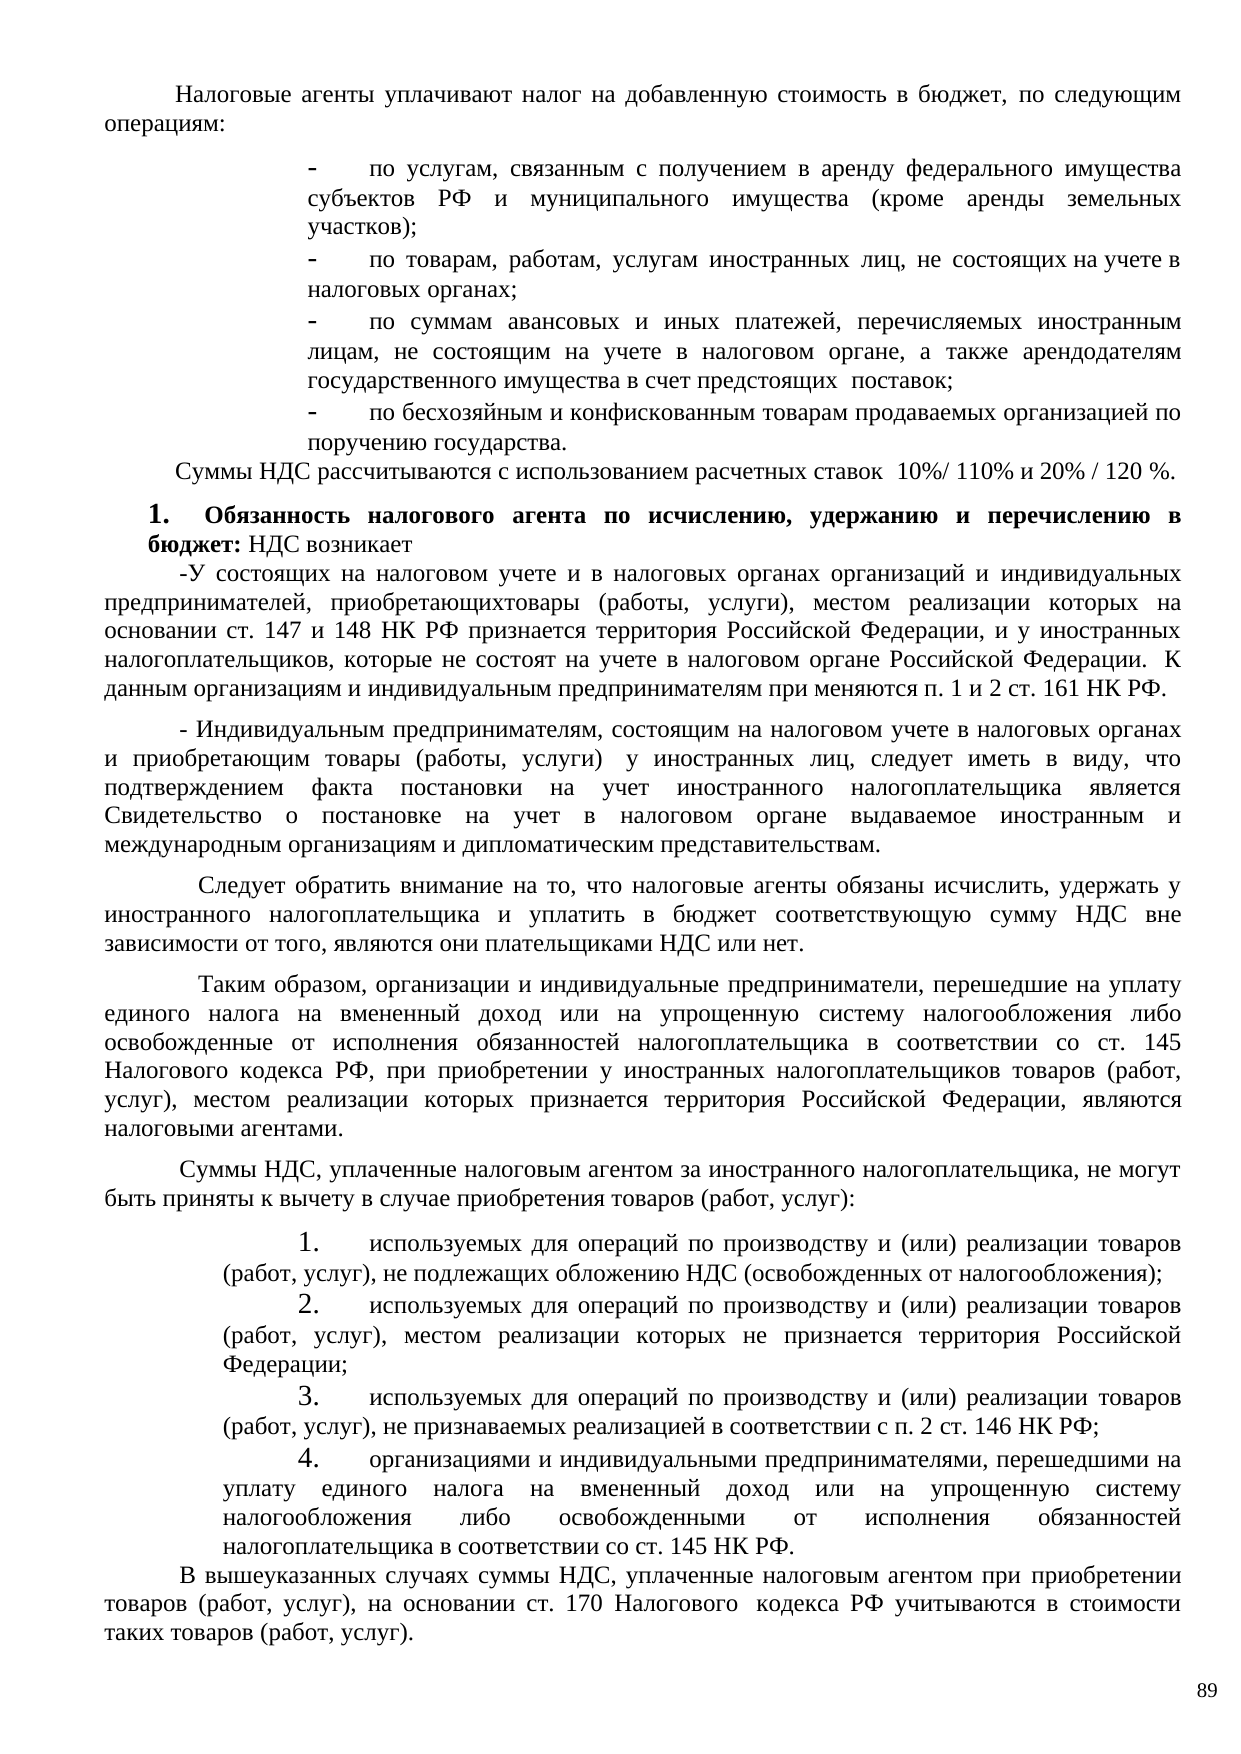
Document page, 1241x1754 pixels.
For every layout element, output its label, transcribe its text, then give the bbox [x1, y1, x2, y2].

list используемых для операций по производству и (или) реализации товаров (работ, услуг), не подлежащих обложению НДС (освобожденных от налогообложения); [223, 1224, 1181, 1287]
text Следует обратить внимание на то, что налоговые агенты обязаны исчислить, удержать у иностранного налогоплательщика и уплатить в бюджет соответствующую сумму НДС вне зависимости от того, являются они плательщиками НДС или нет. [104, 871, 1182, 957]
list по услугам, связанным с получением в аренду федерального имущества субъектов РФ и муниципального имущества (кроме аренды земельных участков); [307, 149, 1181, 240]
text Налоговые агенты уплачивают налог на добавленную стоимость в бюджет, по следующим операциям: [104, 79, 1181, 137]
list используемых для операций по производству и (или) реализации товаров (работ, услуг), местом реализации которых не признается территория Российской Федерации; [223, 1287, 1181, 1378]
list используемых для операций по производству и (или) реализации товаров (работ, услуг), не признаваемых реализацией в соответствии с п. 2 ст. 146 НК РФ; [223, 1378, 1181, 1440]
list по бесхозяйным и конфискованным товарам продаваемых организацией по поручению государства. [307, 393, 1181, 456]
text Суммы НДС рассчитываются с использованием расчетных ставок 10%/ 110% и 20% / 120 %. [104, 456, 1181, 484]
list по товарам, работам, услугам иностранных лиц, не состоящих на учете в налоговых органах; [307, 240, 1181, 302]
text Таким образом, организации и индивидуальные предприниматели, перешедшие на уплату единого налога на вмененный доход или на упрощенную систему налогообложения либо освобожденные от исполнения обязанностей налогоплательщика в соответствии со ст. 145 Налогового кодекса РФ, при приобретении у иностранных налогоплательщиков товаров (работ, услуг), местом реализации которых признается территория Российской Федерации, являются налоговыми агентами. [104, 969, 1182, 1142]
list по суммам авансовых и иных платежей, перечисляемых иностранным лицам, не состоящим на учете в налоговом органе, а также арендодателям государственного имущества в счет предстоящих поставок; [307, 302, 1182, 393]
subtitle Обязанность налогового агента по исчислению, удержанию и перечислению в бюджет: НДС возникает [148, 497, 1182, 558]
text -У состоящих на налоговом учете и в налоговых органах организаций и индивидуальных предпринимателей, приобретающихтовары (работы, услуги), местом реализации которых на основании ст. 147 и 148 НК РФ признается территория Российской Федерации, и у иностранных налогоплательщиков, которые не состоят на учете в налоговом органе Российской Федерации. К данным организациям и индивидуальным предпринимателям при меняются п. 1 и 2 ст. 161 НК РФ. [104, 558, 1181, 702]
list организациями и индивидуальными предпринимателями, перешедшими на уплату единого налога на вмененный доход или на упрощенную систему налогообложения либо освобожденными от исполнения обязанностей налогоплательщика в соответствии со ст. 145 НК РФ. [223, 1440, 1181, 1560]
text В вышеуказанных случаях суммы НДС, уплаченные налоговым агентом при приобретении товаров (работ, услуг), на основании ст. 170 Налогового кодекса РФ учитываются в стоимости таких товаров (работ, услуг). [104, 1560, 1182, 1646]
text Суммы НДС, уплаченные налоговым агентом за иностранного налогоплательщика, не могут быть приняты к вычету в случае приобретения товаров (работ, услуг): [104, 1154, 1181, 1212]
text - Индивидуальным предпринимателям, состоящим на налоговом учете в налоговых органах и приобретающим товары (работы, услуги) у иностранных лиц, следует иметь в виду, что подтверждением факта постановки на учет иностранного налогоплательщика является Свидетельство о постановке на учет в налоговом органе выдаваемое иностранным и международным организациям и дипломатическим представительствам. [104, 714, 1181, 858]
